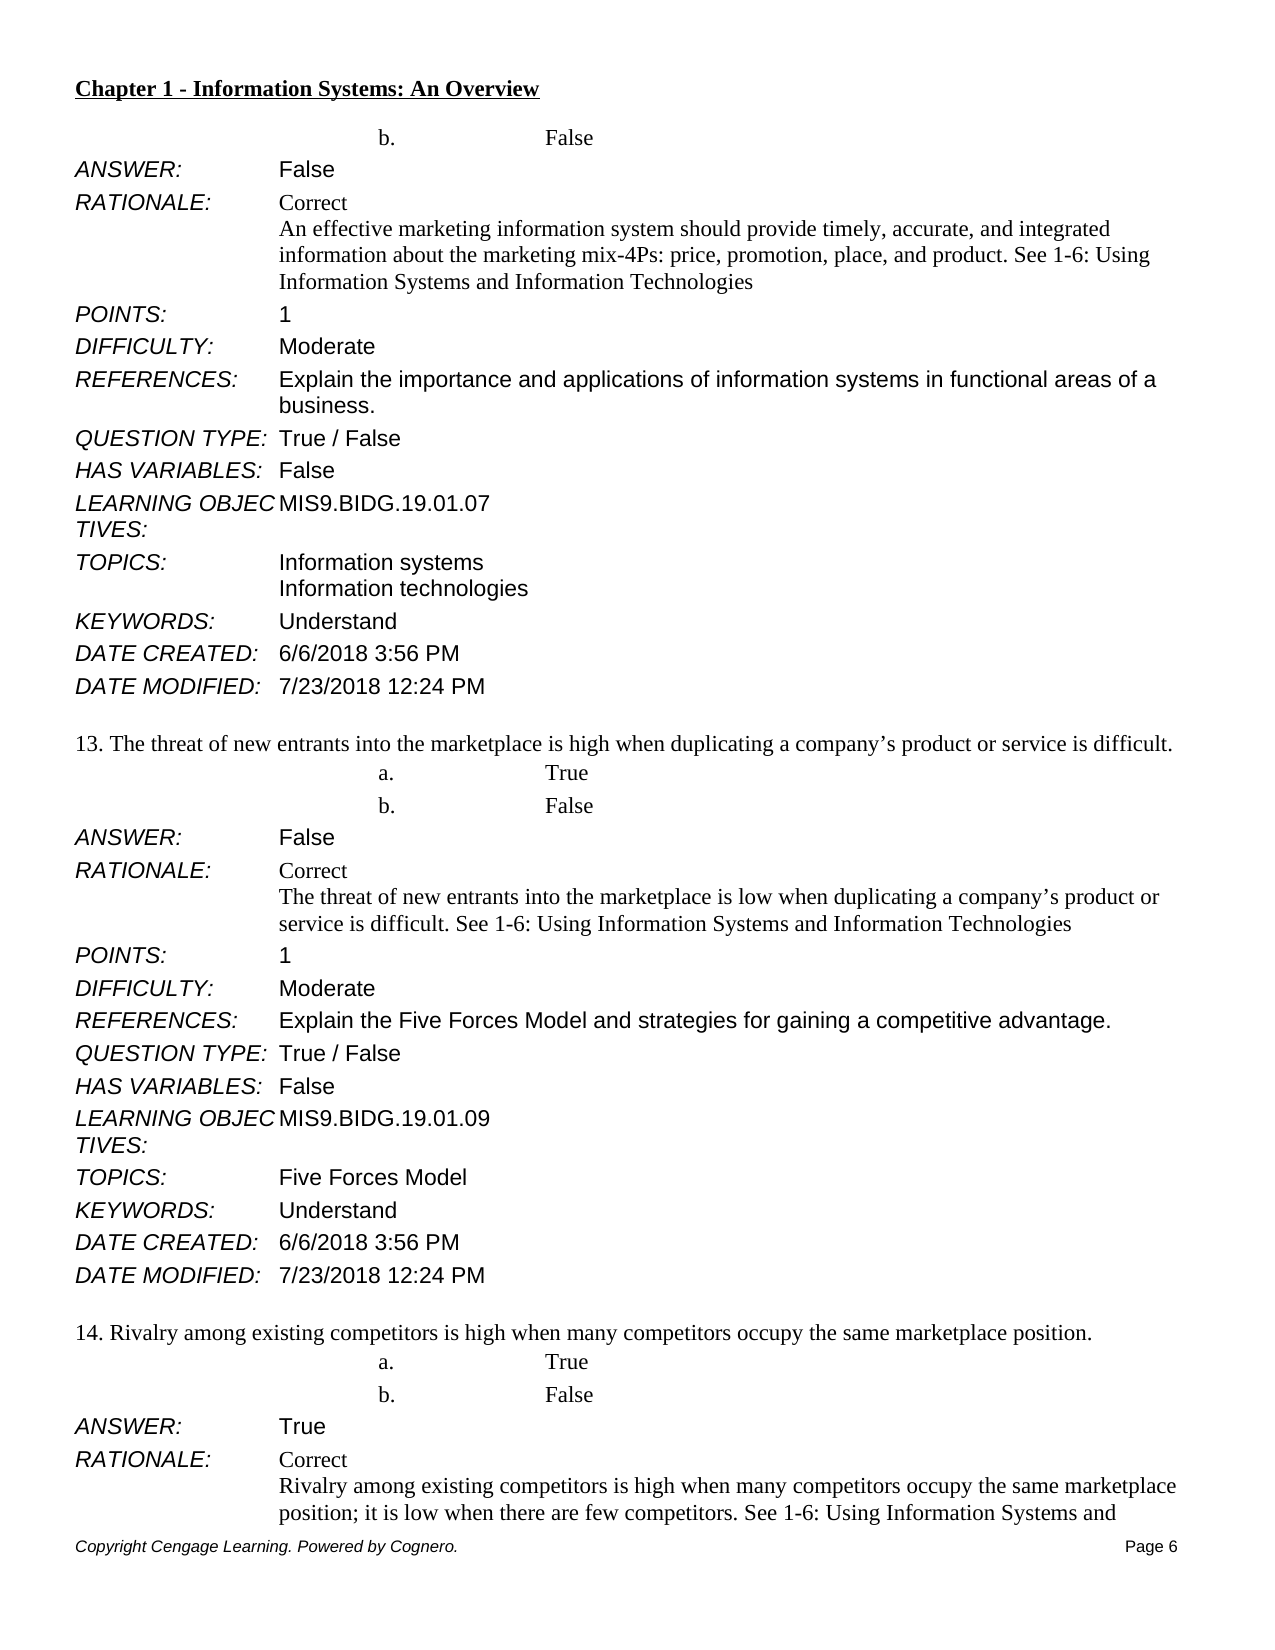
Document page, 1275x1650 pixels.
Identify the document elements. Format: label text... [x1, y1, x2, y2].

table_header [75, 1319, 1200, 1528]
table_header 13. The threat of new entrants into the marketplace is high when duplicating a company’s product or service is difficult. [75, 730, 1200, 1292]
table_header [75, 121, 1200, 703]
